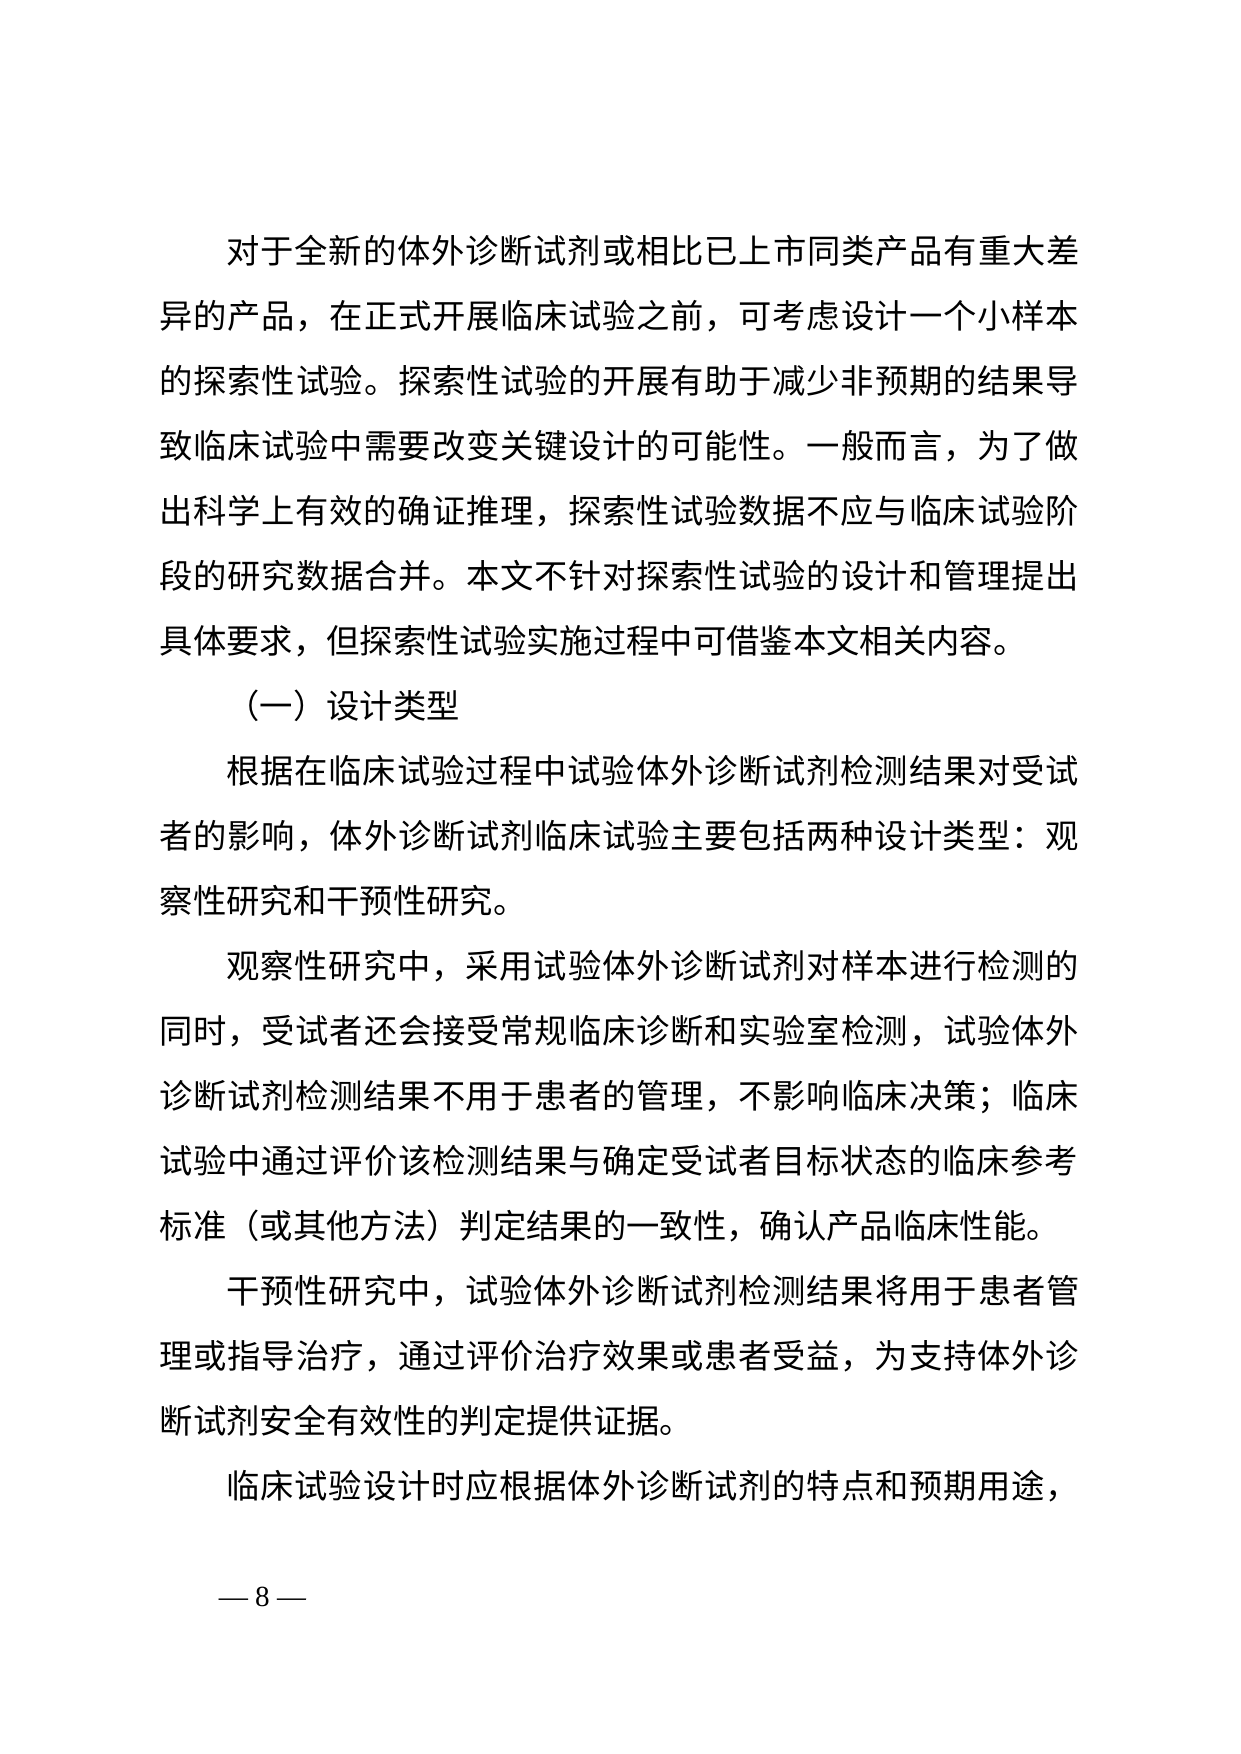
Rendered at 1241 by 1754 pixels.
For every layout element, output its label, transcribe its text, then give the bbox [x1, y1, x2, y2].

text 对于全新的体外诊断试剂或相比已上市同类产品有重大差异的产品，在正式开展临床试验之前，可考虑设计一个小样本的探索性试验。探索性试验的开展有助于减少非预期的结果导致临床试验中需要改变关键设计的可能性。一般而言，为了做出科学上有效的确证推理，探索性试验数据不应与临床试验阶段的研究数据合并。本文不针对探索性试验的设计和管理提出具体要求，但探索性试验实施过程中可借鉴本文相关内容。 [159, 217, 1081, 672]
text 干预性研究中，试验体外诊断试剂检测结果将用于患者管理或指导治疗，通过评价治疗效果或患者受益，为支持体外诊断试剂安全有效性的判定提供证据。 [159, 1257, 1081, 1452]
text 根据在临床试验过程中试验体外诊断试剂检测结果对受试者的影响，体外诊断试剂临床试验主要包括两种设计类型：观察性研究和干预性研究。 [159, 737, 1081, 932]
text 观察性研究中，采用试验体外诊断试剂对样本进行检测的同时，受试者还会接受常规临床诊断和实验室检测，试验体外诊断试剂检测结果不用于患者的管理，不影响临床决策；临床试验中通过评价该检测结果与确定受试者目标状态的临床参考标准（或其他方法）判定结果的一致性，确认产品临床性能。 [159, 932, 1081, 1257]
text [159, 1452, 1081, 1517]
text （一）设计类型 [159, 672, 1081, 737]
